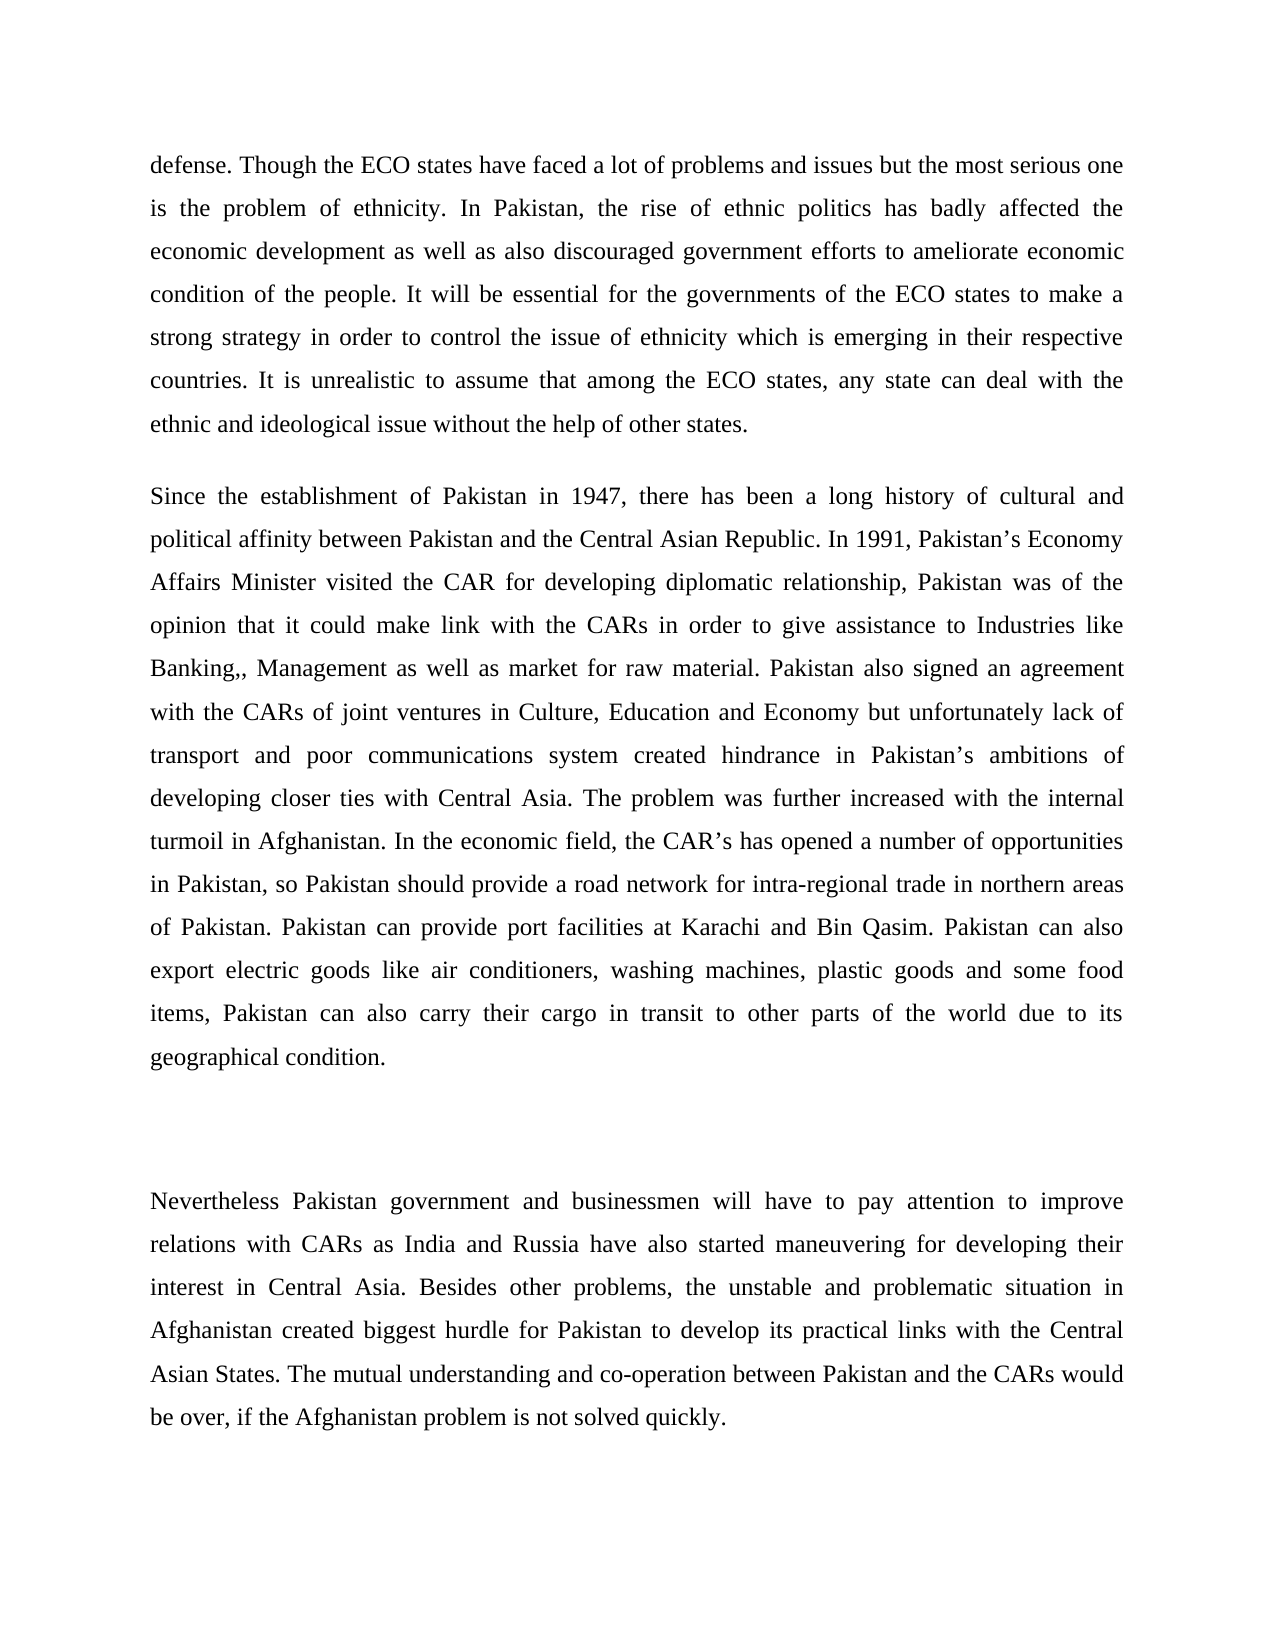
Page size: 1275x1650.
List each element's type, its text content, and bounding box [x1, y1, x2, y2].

text Since the establishment of Pakistan in 1947, there has been a long history of cultural and political affinity between Pakistan and the Central Asian Republic. In 1991, Pakistan’s Economy Affairs Minister visited the CAR for developing diplomatic relationship, Pakistan was of the opinion that it could make link with the CARs in order to give assistance to Industries like Banking,, Management as well as market for raw material. Pakistan also signed an agreement with the CARs of joint ventures in Culture, Education and Economy but unfortunately lack of transport and poor communications system created hindrance in Pakistan’s ambitions of developing closer ties with Central Asia. The problem was further increased with the internal turmoil in Afghanistan. In the economic field, the CAR’s has opened a number of opportunities in Pakistan, so Pakistan should provide a road network for intra-regional trade in northern areas of Pakistan. Pakistan can provide port facilities at Karachi and Bin Qasim. Pakistan can also export electric goods like air conditioners, washing machines, plastic goods and some food items, Pakistan can also carry their cargo in transit to other parts of the world due to its geographical condition. [150, 481, 1125, 1070]
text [150, 150, 1125, 437]
text Nevertheless Pakistan government and businessmen will have to pay attention to improve relations with CARs as India and Russia have also started maneuvering for developing their interest in Central Asia. Besides other problems, the unstable and problematic situation in Afghanistan created biggest hurdle for Pakistan to develop its practical links with the Central Asian States. The mutual understanding and co-operation between Pakistan and the CARs would be over, if the Afghanistan problem is not solved quickly. [150, 1186, 1125, 1431]
